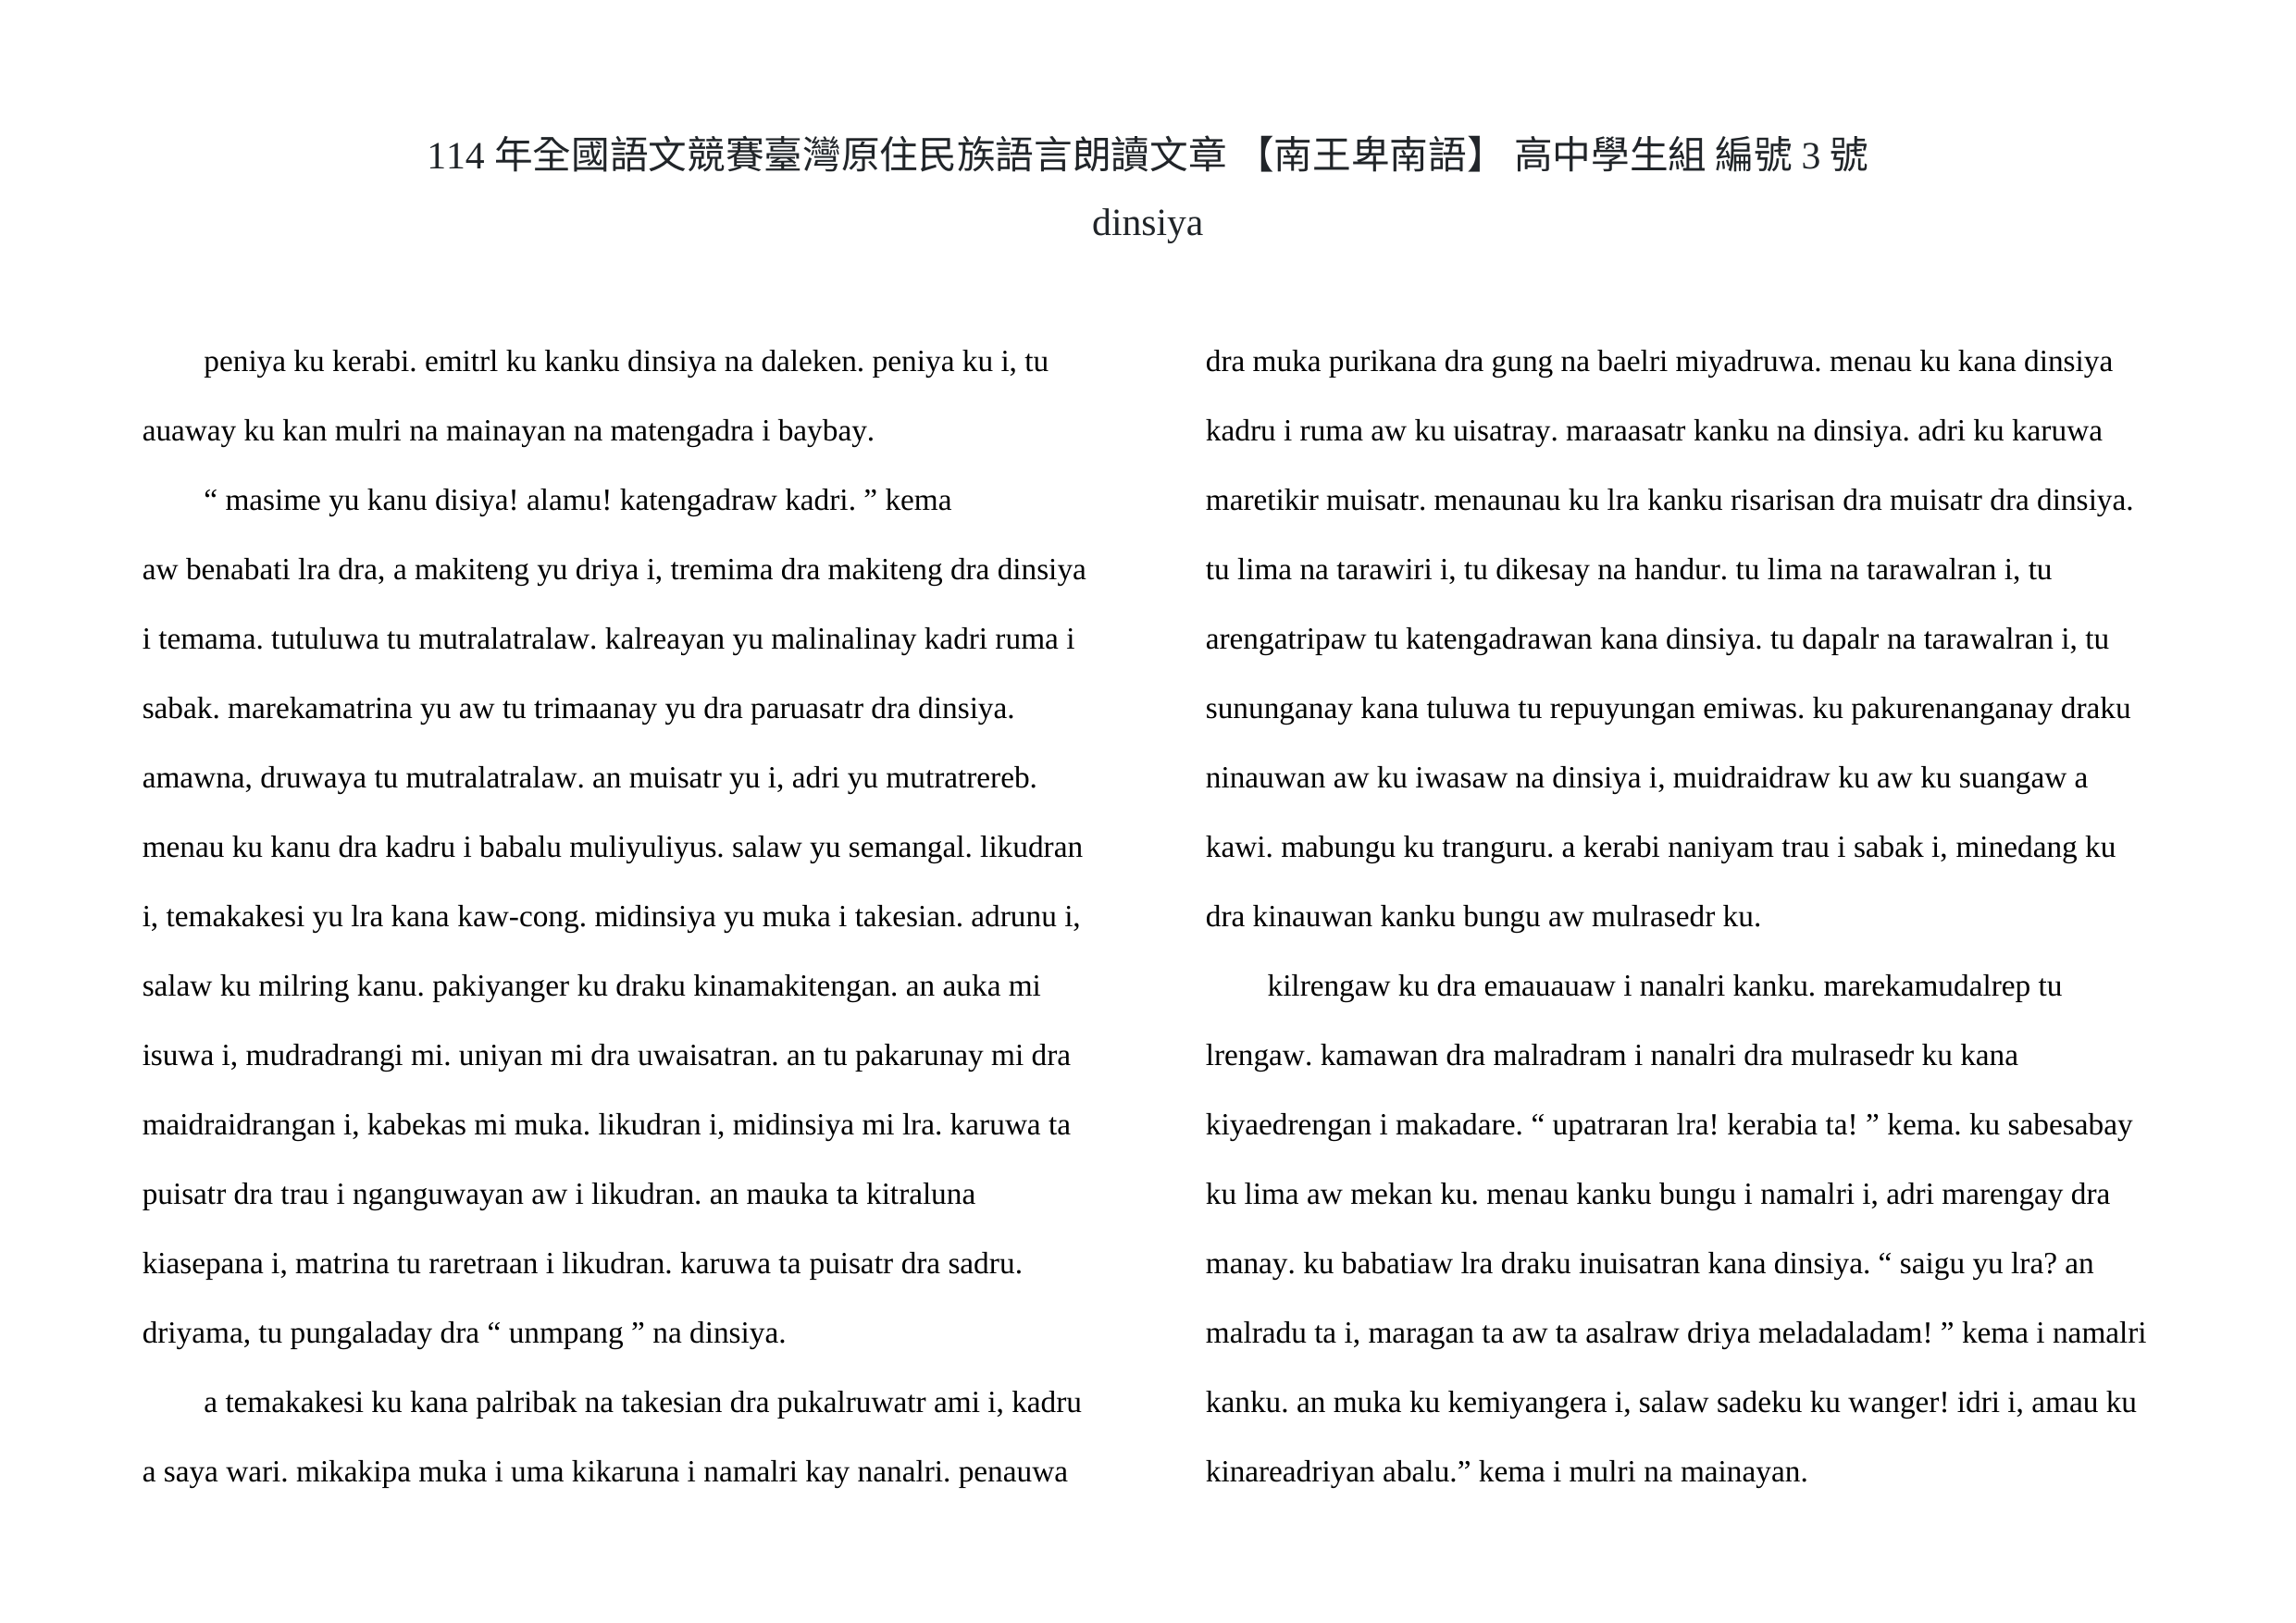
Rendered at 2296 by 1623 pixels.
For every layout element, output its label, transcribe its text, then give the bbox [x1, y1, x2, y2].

text 114 年全國語文競賽臺灣原住民族語言朗讀文章 【南王卑南語】 高中學生組 編號 3 號 [142, 118, 2153, 187]
text a temakakesi ku kana palribak na takesian dra pukalruwatr ami i, kadru a saya wari. mikakipa muka i uma kikaruna i namalri kay nanalri. penauwa dra muka purikana dra gung na baelri miyadruwa. menau ku kana dinsiya kadru i ruma aw ku uisatray. maraasatr kanku na dinsiya. adri ku karuwa maretikir muisatr. menaunau ku lra kanku risarisan dra muisatr dra dinsiya. tu lima na tarawiri i, tu dikesay na handur. tu lima na tarawalran i, tu arengatripaw tu katengadrawan kana dinsiya. tu dapalr na tarawalran i, tu sununganay kana tuluwa tu repuyungan emiwas. ku pakurenanganay draku ninauwan aw ku iwasaw na dinsiya i, muidraidraw ku aw ku suangaw a kawi. mabungu ku tranguru. a kerabi naniyam trau i sabak i, minedang ku dra kinauwan kanku bungu aw mulrasedr ku. [1206, 326, 2153, 950]
text a temakakesi ku kana palribak na takesian dra pukalruwatr ami i, kadru a saya wari. mikakipa muka i uma kikaruna i namalri kay nanalri. penauwa dra muka purikana dra gung na baelri miyadruwa. menau ku kana dinsiya kadru i ruma aw ku uisatray. maraasatr kanku na dinsiya. adri ku karuwa maretikir muisatr. menaunau ku lra kanku risarisan dra muisatr dra dinsiya. tu lima na tarawiri i, tu dikesay na handur. tu lima na tarawalran i, tu arengatripaw tu katengadrawan kana dinsiya. tu dapalr na tarawalran i, tu sununganay kana tuluwa tu repuyungan emiwas. ku pakurenanganay draku ninauwan aw ku iwasaw na dinsiya i, muidraidraw ku aw ku suangaw a kawi. mabungu ku tranguru. a kerabi naniyam trau i sabak i, minedang ku dra kinauwan kanku bungu aw mulrasedr ku. [142, 1367, 1090, 1505]
text peniya ku kerabi. emitrl ku kanku dinsiya na daleken. peniya ku i, tu auaway ku kan mulri na mainayan na matengadra i baybay. [142, 326, 1090, 465]
text “ masime yu kanu disiya! alamu! katengadraw kadri. ” kema aw benabati lra dra, a makiteng yu driya i, tremima dra makiteng dra dinsiya i temama. tutuluwa tu mutralatralaw. kalreayan yu malinalinay kadri ruma i sabak. marekamatrina yu aw tu trimaanay yu dra paruasatr dra dinsiya. amawna, druwaya tu mutralatralaw. an muisatr yu i, adri yu mutratrereb. menau ku kanu dra kadru i babalu muliyuliyus. salaw yu semangal. likudran i, temakakesi yu lra kana kaw-cong. midinsiya yu muka i takesian. adrunu i, salaw ku milring kanu. pakiyanger ku draku kinamakitengan. an auka mi isuwa i, mudradrangi mi. uniyan mi dra uwaisatran. an tu pakarunay mi dra maidraidrangan i, kabekas mi muka. likudran i, midinsiya mi lra. karuwa ta puisatr dra trau i nganguwayan aw i likudran. an mauka ta kitraluna kiasepana i, matrina tu raretraan i likudran. karuwa ta puisatr dra sadru. driyama, tu pungaladay dra “ unmpang ” na dinsiya. [142, 465, 1090, 1367]
text kilrengaw ku dra emauauaw i nanalri kanku. marekamudalrep tu lrengaw. kamawan dra malradram i nanalri dra mulrasedr ku kana kiyaedrengan i makadare. “ upatraran lra! kerabia ta! ” kema. ku sabesabay ku lima aw mekan ku. menau kanku bungu i namalri i, adri marengay dra manay. ku babatiaw lra draku inuisatran kana dinsiya. “ saigu yu lra? an malradu ta i, maragan ta aw ta asalraw driya meladaladam! ” kema i namalri kanku. an muka ku kemiyangera i, salaw sadeku ku wanger! idri i, amau ku kinareadriyan abalu.” kema i mulri na mainayan. [1206, 950, 2153, 1505]
text dinsiya [142, 187, 2153, 256]
